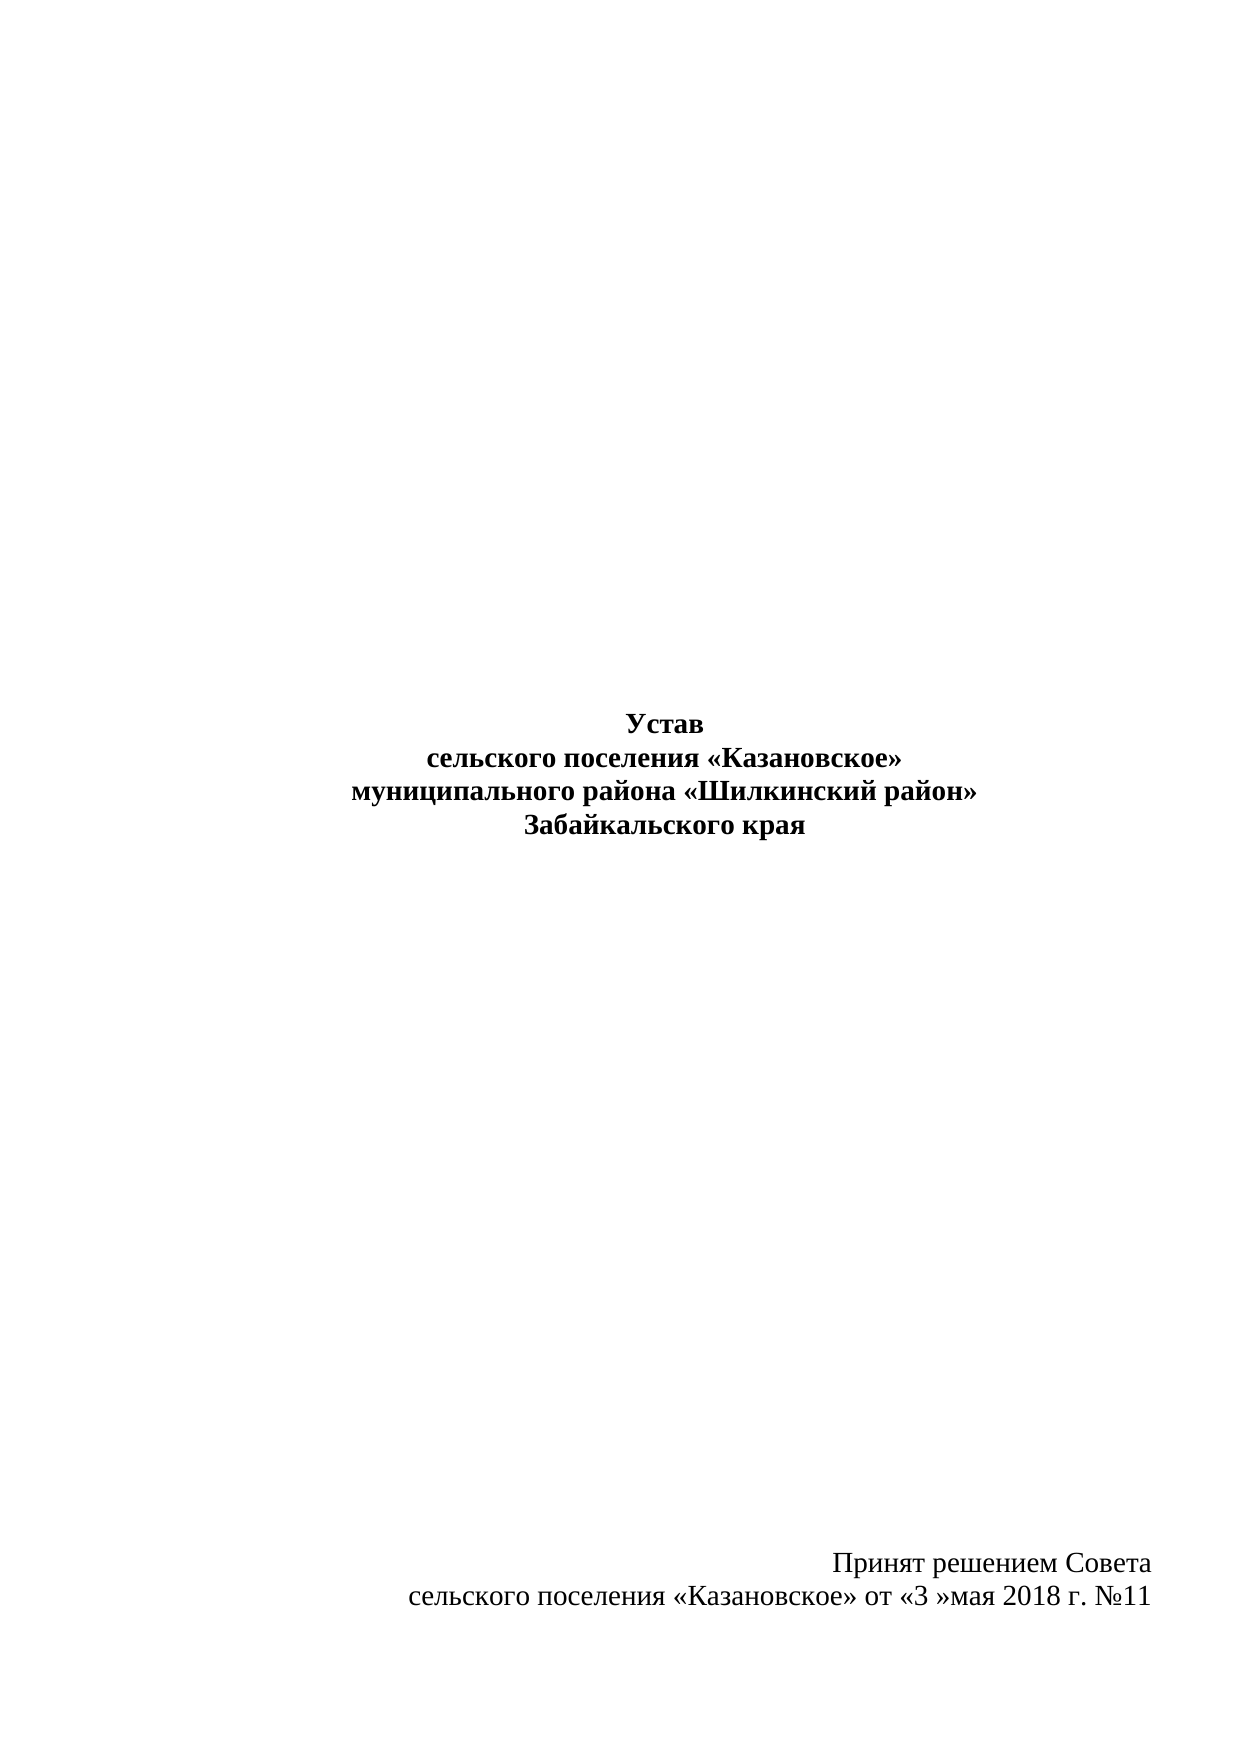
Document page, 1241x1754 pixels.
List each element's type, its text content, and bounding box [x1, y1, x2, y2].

text муниципального района «Шилкинский район» [177, 773, 1152, 807]
text Забайкальского края [177, 807, 1152, 841]
text сельского поселения «Казановское» [177, 740, 1152, 773]
text сельского поселения «Казановское» от «3 »мая 2018 г. №11 [177, 1578, 1152, 1612]
text Принят решением Совета [177, 1545, 1152, 1578]
text Устав [177, 706, 1152, 740]
